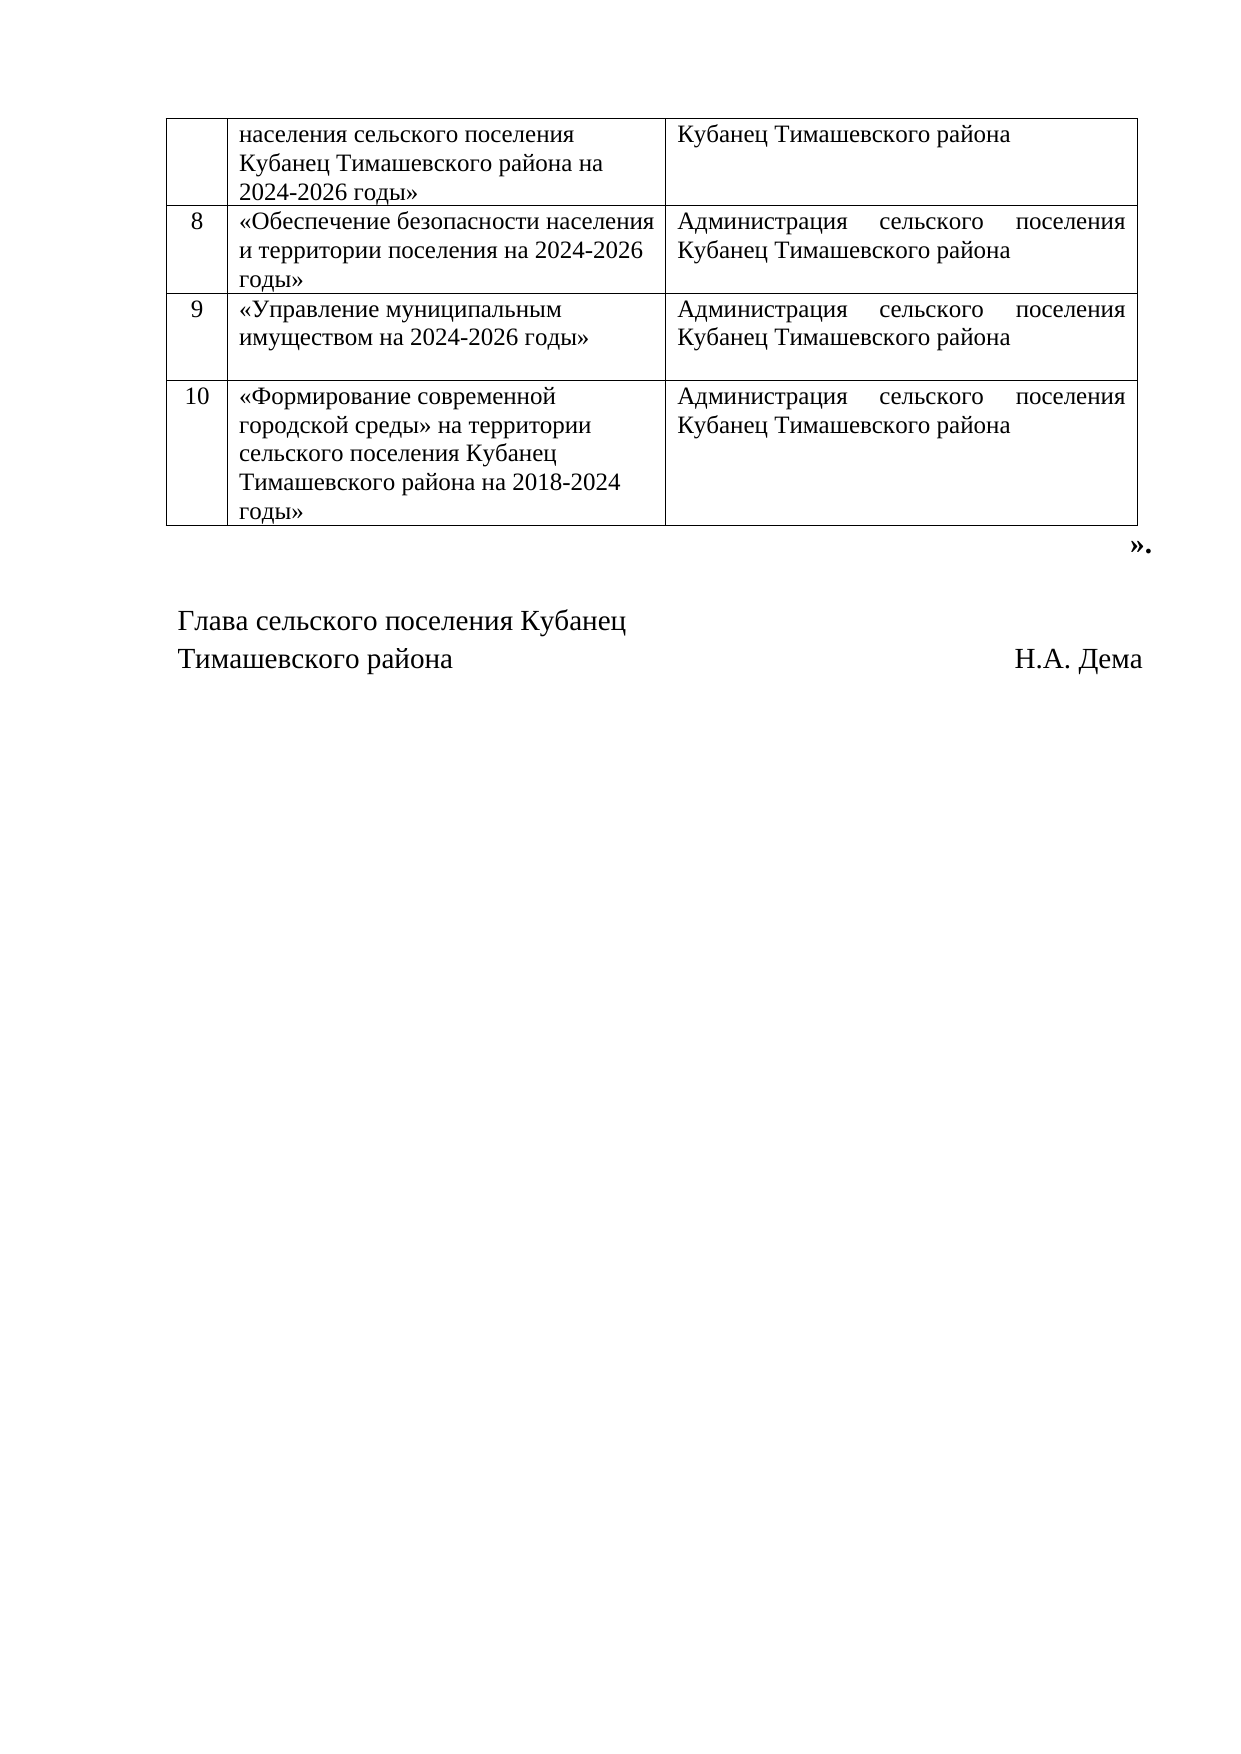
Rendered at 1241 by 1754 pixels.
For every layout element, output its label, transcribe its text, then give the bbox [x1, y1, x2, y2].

text Тимашевского района Н.А. Дема [177, 641, 1152, 675]
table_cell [666, 119, 1137, 205]
table_cell Администрация сельского поселения Кубанец Тимашевского района [666, 294, 1137, 380]
table_cell 9 [167, 294, 227, 380]
table_cell «Формирование современной городской среды» на территории сельского поселения Кубанец Тимашевского района на 2018-2024 годы» [228, 381, 665, 525]
text Глава сельского поселения Кубанец [177, 603, 1152, 636]
table_cell 8 [167, 206, 227, 293]
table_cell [228, 119, 665, 205]
text ». [177, 526, 1152, 559]
table_cell 7 [167, 119, 227, 205]
table_cell Администрация сельского поселения Кубанец Тимашевского района [666, 206, 1137, 293]
table_cell 10 [167, 381, 227, 525]
table_cell «Обеспечение безопасности населения и территории поселения на 2024-2026 годы» [228, 206, 665, 293]
table_cell «Управление муниципальным имуществом на 2024-2026 годы» [228, 294, 665, 380]
table_cell Администрация сельского поселения Кубанец Тимашевского района [666, 381, 1137, 525]
